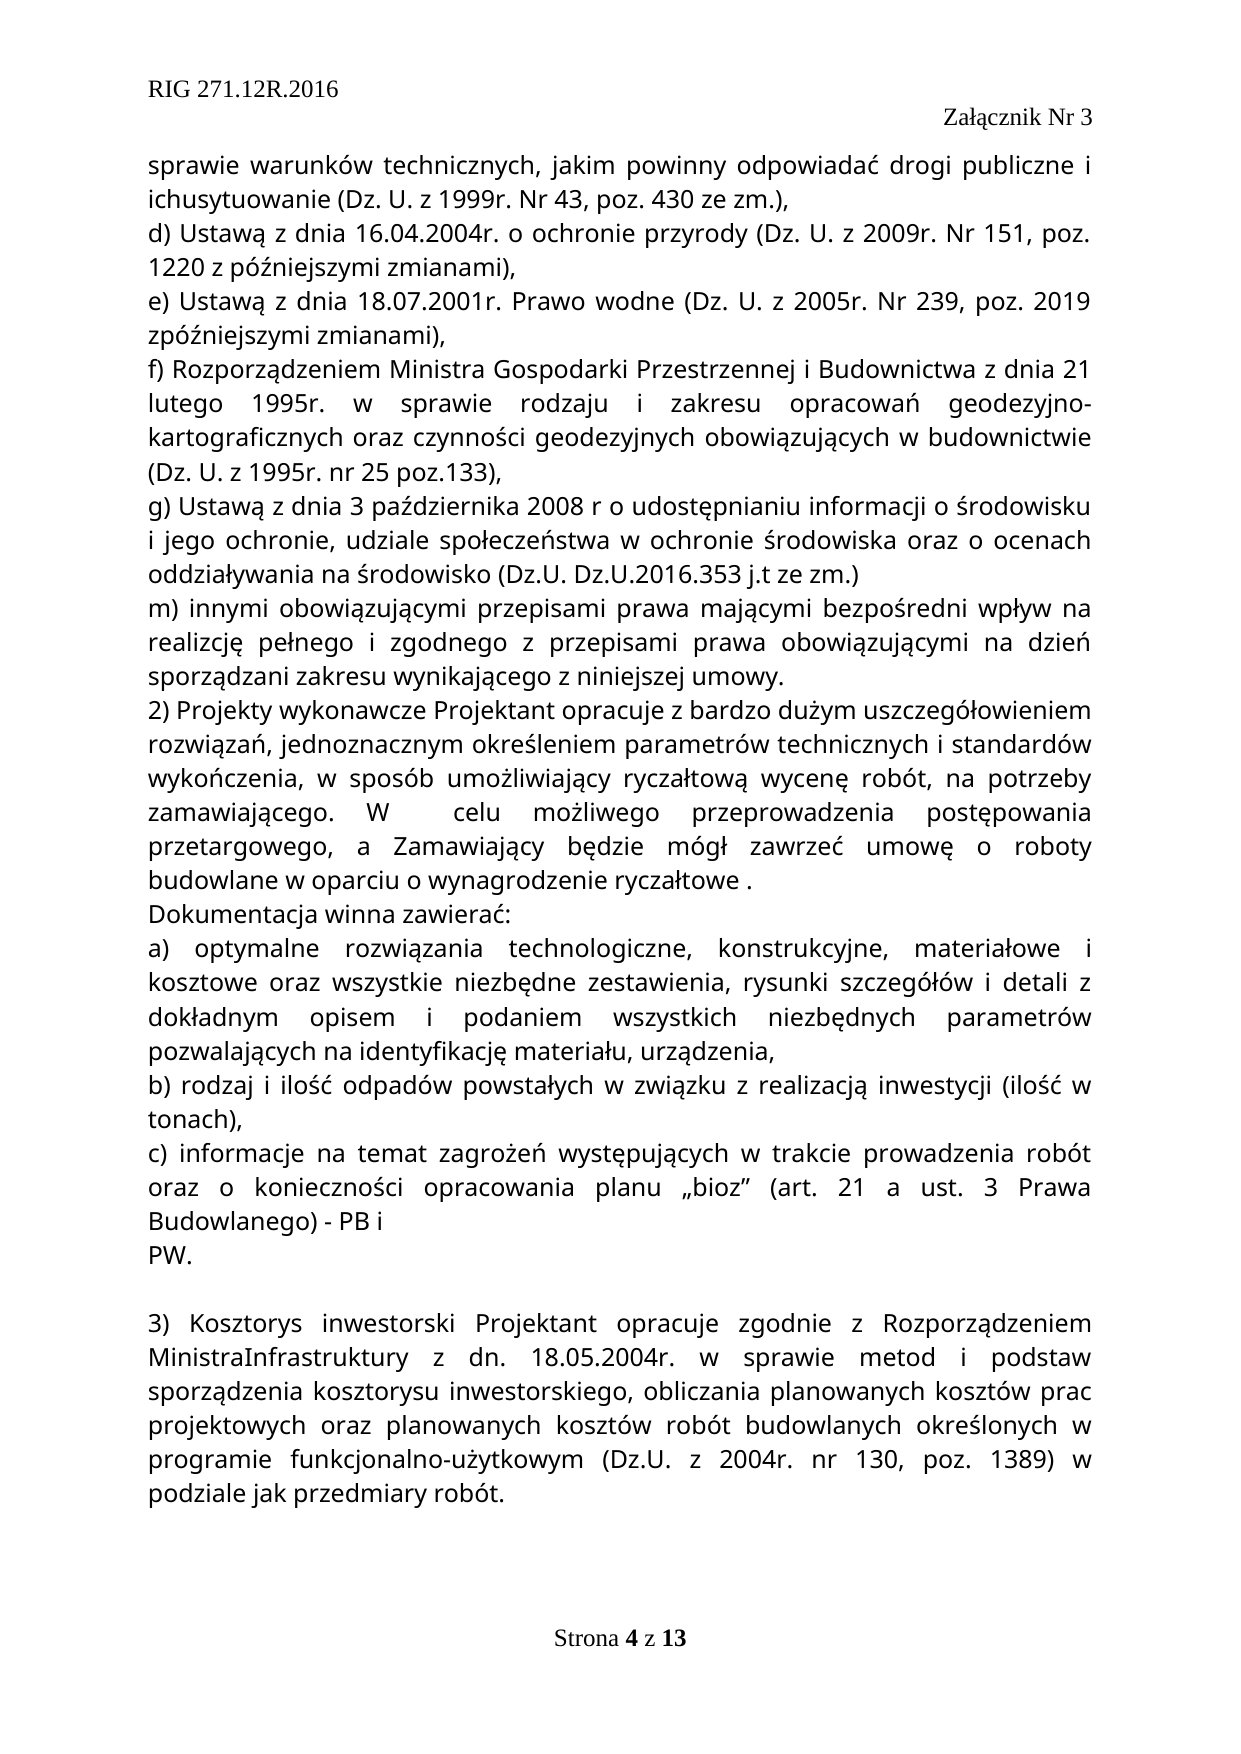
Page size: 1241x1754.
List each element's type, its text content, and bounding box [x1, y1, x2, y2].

text g) Ustawą z dnia 3 października 2008 r o udostępnianiu informacji o środowisku i jego ochronie, udziale społeczeństwa w ochronie środowiska oraz o ocenach oddziaływania na środowisko (Dz.U. Dz.U.2016.353 j.t ze zm.) [148, 488, 1093, 590]
text f) Rozporządzeniem Ministra Gospodarki Przestrzennej i Budownictwa z dnia 21 lutego 1995r. w sprawie rodzaju i zakresu opracowań geodezyjno-kartograficznych oraz czynności geodezyjnych obowiązujących w budownictwie (Dz. U. z 1995r. nr 25 poz.133), [148, 352, 1093, 488]
text Dokumentacja winna zawierać: [148, 897, 1093, 931]
text sprawie warunków technicznych, jakim powinny odpowiadać drogi publiczne i ichusytuowanie (Dz. U. z 1999r. Nr 43, poz. 430 ze zm.), [148, 148, 1093, 216]
text e) Ustawą z dnia 18.07.2001r. Prawo wodne (Dz. U. z 2005r. Nr 239, poz. 2019 zpóźniejszymi zmianami), [148, 284, 1093, 352]
text 3) Kosztorys inwestorski Projektant opracuje zgodnie z Rozporządzeniem MinistraInfrastruktury z dn. 18.05.2004r. w sprawie metod i podstaw sporządzenia kosztorysu inwestorskiego, obliczania planowanych kosztów prac projektowych oraz planowanych kosztów robót budowlanych określonych w programie funkcjonalno-użytkowym (Dz.U. z 2004r. nr 130, poz. 1389) w podziale jak przedmiary robót. [148, 1306, 1093, 1510]
text c) informacje na temat zagrożeń występujących w trakcie prowadzenia robót oraz o konieczności opracowania planu „bioz” (art. 21 a ust. 3 Prawa Budowlanego) - PB i [148, 1135, 1093, 1238]
text d) Ustawą z dnia 16.04.2004r. o ochronie przyrody (Dz. U. z 2009r. Nr 151, poz. 1220 z późniejszymi zmianami), [148, 216, 1093, 284]
text b) rodzaj i ilość odpadów powstałych w związku z realizacją inwestycji (ilość w tonach), [148, 1067, 1093, 1135]
text m) innymi obowiązującymi przepisami prawa mającymi bezpośredni wpływ na realizcję pełnego i zgodnego z przepisami prawa obowiązującymi na dzień sporządzani zakresu wynikającego z niniejszej umowy. [148, 590, 1093, 693]
text a) optymalne rozwiązania technologiczne, konstrukcyjne, materiałowe i kosztowe oraz wszystkie niezbędne zestawienia, rysunki szczegółów i detali z dokładnym opisem i podaniem wszystkich niezbędnych parametrów pozwalających na identyfikację materiału, urządzenia, [148, 931, 1093, 1067]
text PW. [148, 1238, 1093, 1272]
text 2) Projekty wykonawcze Projektant opracuje z bardzo dużym uszczegółowieniem rozwiązań, jednoznacznym określeniem parametrów technicznych i standardów wykończenia, w sposób umożliwiający ryczałtową wycenę robót, na potrzeby zamawiającego. W celu możliwego przeprowadzenia postępowania przetargowego, a Zamawiający będzie mógł zawrzeć umowę o roboty budowlane w oparciu o wynagrodzenie ryczałtowe . [148, 693, 1093, 897]
